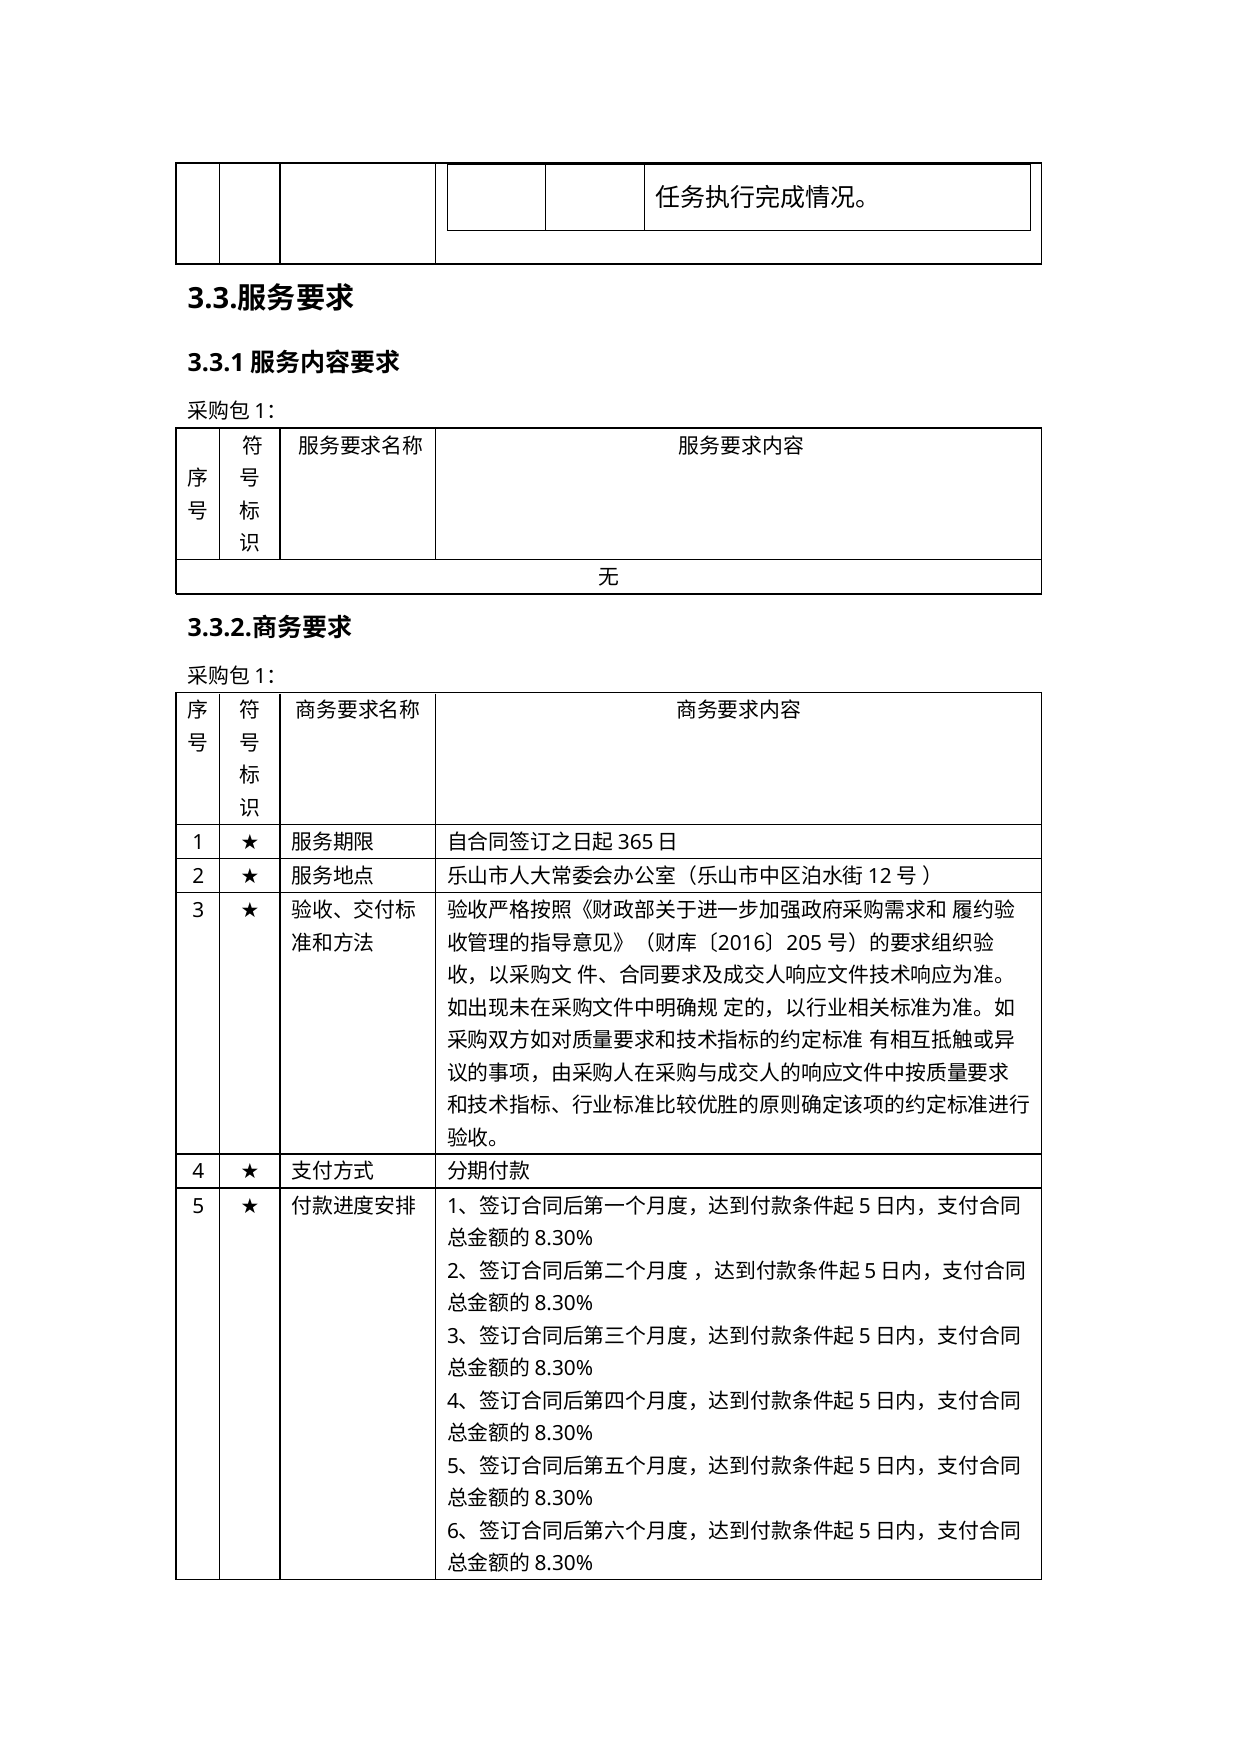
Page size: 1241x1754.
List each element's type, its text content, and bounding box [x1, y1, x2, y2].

table_cell ★ [220, 893, 279, 1153]
table_cell 验收严格按照《财政部关于进一步加强政府采购需求和 履约验收管理的指导意见》（财库〔2016〕205 号）的要求组织验收，以采购文 件、合同要求及成交人响应文件技术响应为准。如出现未在采购文件中明确规 定的，以行业相关标准为准。如采购双方如对质量要求和技术指标的约定标准 有相互抵触或异议的事项，由采购人在采购与成交人的响应文件中按质量要求 和技术指标、行业标准比较优胜的原则确定该项的约定标准进行验收。 [436, 893, 1041, 1153]
table_header 服务要求名称 [281, 429, 435, 559]
table_cell ★ [220, 859, 279, 892]
table_cell 2 [177, 859, 219, 892]
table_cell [436, 1189, 1041, 1579]
table_header 序号 [177, 693, 219, 823]
table_cell 1 [177, 164, 219, 263]
text 3.3.2.商务要求 [187, 594, 1053, 659]
table_header 序号 [177, 429, 219, 559]
table_header 服务要求内容 [436, 429, 1041, 559]
table_cell 付款进度安排 [281, 1189, 435, 1579]
table_cell 1 [177, 825, 219, 857]
table_header 符号标识 [220, 693, 280, 823]
table_header 商务要求名称 [281, 693, 435, 823]
table_cell 分期付款 [436, 1155, 1041, 1187]
table_cell 服务期限 [281, 825, 435, 857]
table_header 商务要求内容 [436, 693, 1041, 823]
text 采购包1： [187, 659, 1053, 692]
table_cell 服务地点 [281, 859, 435, 892]
text 3.3.服务要求 [187, 265, 1053, 330]
table_cell ★ [220, 825, 279, 857]
text 采购包1： [187, 395, 1053, 427]
table_cell [281, 164, 435, 263]
table_cell ★ [220, 164, 279, 263]
table_cell 5 [177, 1189, 219, 1579]
table_cell 乐山市人大常委会办公室（乐山市中区泊水街12号 ） [436, 859, 1041, 892]
table_cell 自合同签订之日起365日 [436, 825, 1041, 857]
table_cell ★ [220, 1189, 279, 1579]
table_cell 无 [177, 560, 1041, 593]
table_cell 4 [177, 1155, 219, 1187]
table_cell ★ [220, 1155, 279, 1187]
table_cell 3 [177, 893, 219, 1153]
table_cell 验收、交付标准和方法 [281, 893, 435, 1153]
text 3.3.1服务内容要求 [187, 330, 1053, 395]
table_cell 支付方式 [281, 1155, 435, 1187]
table_header 符号标识 [220, 429, 279, 559]
